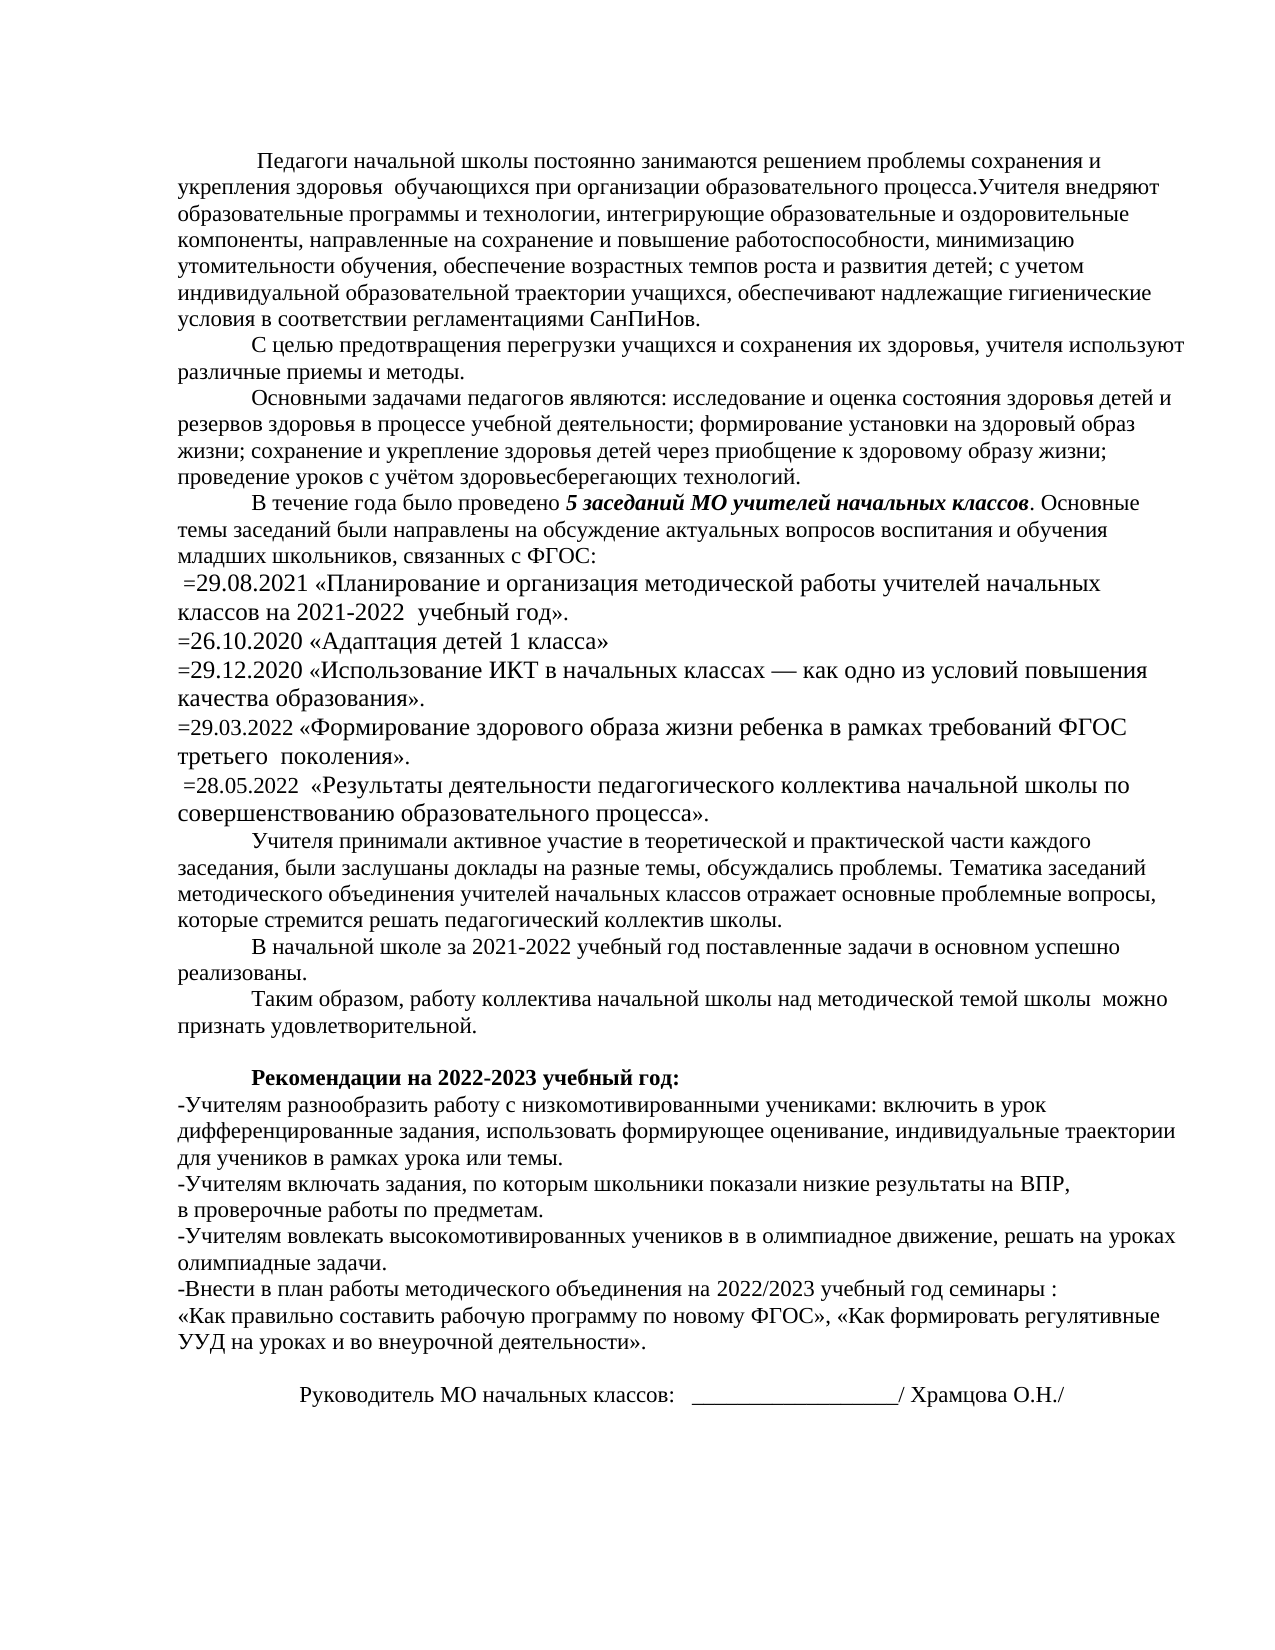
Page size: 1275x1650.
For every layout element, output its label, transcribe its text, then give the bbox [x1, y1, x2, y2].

text Рекомендации на 2022-2023 учебный год: [177, 1064, 1186, 1091]
text В течение года было проведено 5 заседаний МО учителей начальных классов. Основные темы заседаний были направлены на обсуждение актуальных вопросов воспитания и обучения младших школьников, связанных с ФГОС: [177, 489, 1186, 568]
text Основными задачами педагогов являются: исследование и оценка состояния здоровья детей и резервов здоровья в процессе учебной деятельности; формирование установки на здоровый образ жизни; сохранение и укрепление здоровья детей через приобщение к здоровому образу жизни; проведение уроков с учётом здоровьесберегающих технологий. [177, 384, 1186, 489]
text Таким образом, работу коллектива начальной школы над методической темой школы можно признать удовлетворительной. [177, 985, 1186, 1038]
text «Как правильно составить рабочую программу по новому ФГОС», «Как формировать регулятивные УУД на уроках и во внеурочной деятельности». [177, 1302, 1186, 1354]
text -Учителям включать задания, по которым школьники показали низкие результаты на ВПР, в проверочные работы по предметам. [177, 1170, 1186, 1223]
text =29.12.2020 «Использование ИКТ в начальных классах — как одно из условий повышения качества образования». [177, 655, 1186, 712]
text С целью предотвращения перегрузки учащихся и сохранения их здоровья, учителя используют различные приемы и методы. [177, 331, 1186, 384]
text =26.10.2020 «Адаптация детей 1 класса» [177, 626, 1186, 655]
text В начальной школе за 2021-2022 учебный год поставленные задачи в основном успешно реализованы. [177, 933, 1186, 985]
text -Учителям вовлекать высокомотивированных учеников в в олимпиадное движение, решать на уроках олимпиадные задачи. [177, 1223, 1186, 1275]
text Педагоги начальной школы постоянно занимаются решением проблемы сохранения и укрепления здоровья обучающихся при организации образовательного процесса.Учителя внедряют образовательные программы и технологии, интегрирующие образовательные и оздоровительные компоненты, направленные на сохранение и повышение работоспособности, минимизацию утомительности обучения, обеспечение возрастных темпов роста и развития детей; с учетом индивидуальной образовательной траектории учащихся, обеспечивают надлежащие гигиенические условия в соответствии регламентациями СанПиНов. [177, 147, 1186, 331]
text Руководитель МО начальных классов: __________________/ Храмцова О.Н./ [177, 1381, 1186, 1407]
text Учителя принимали активное участие в теоретической и практической части каждого заседания, были заслушаны доклады на разные темы, обсуждались проблемы. Тематика заседаний методического объединения учителей начальных классов отражает основные проблемные вопросы, которые стремится решать педагогический коллектив школы. [177, 827, 1186, 933]
text =29.03.2022 «Формирование здорового образа жизни ребенка в рамках требований ФГОС третьего поколения». [177, 712, 1186, 770]
text =29.08.2021 «Планирование и организация методической работы учителей начальных классов на 2021-2022 учебный год». [177, 568, 1186, 626]
text =28.05.2022 «Результаты деятельности педагогического коллектива начальной школы по совершенствованию образовательного процесса». [177, 770, 1186, 827]
text -Учителям разнообразить работу с низкомотивированными учениками: включить в урок дифференцированные задания, использовать формирующее оценивание, индивидуальные траектории для учеников в рамках урока или темы. [177, 1091, 1186, 1170]
text -Внести в план работы методического объединения на 2022/2023 учебный год семинары : [177, 1275, 1186, 1302]
